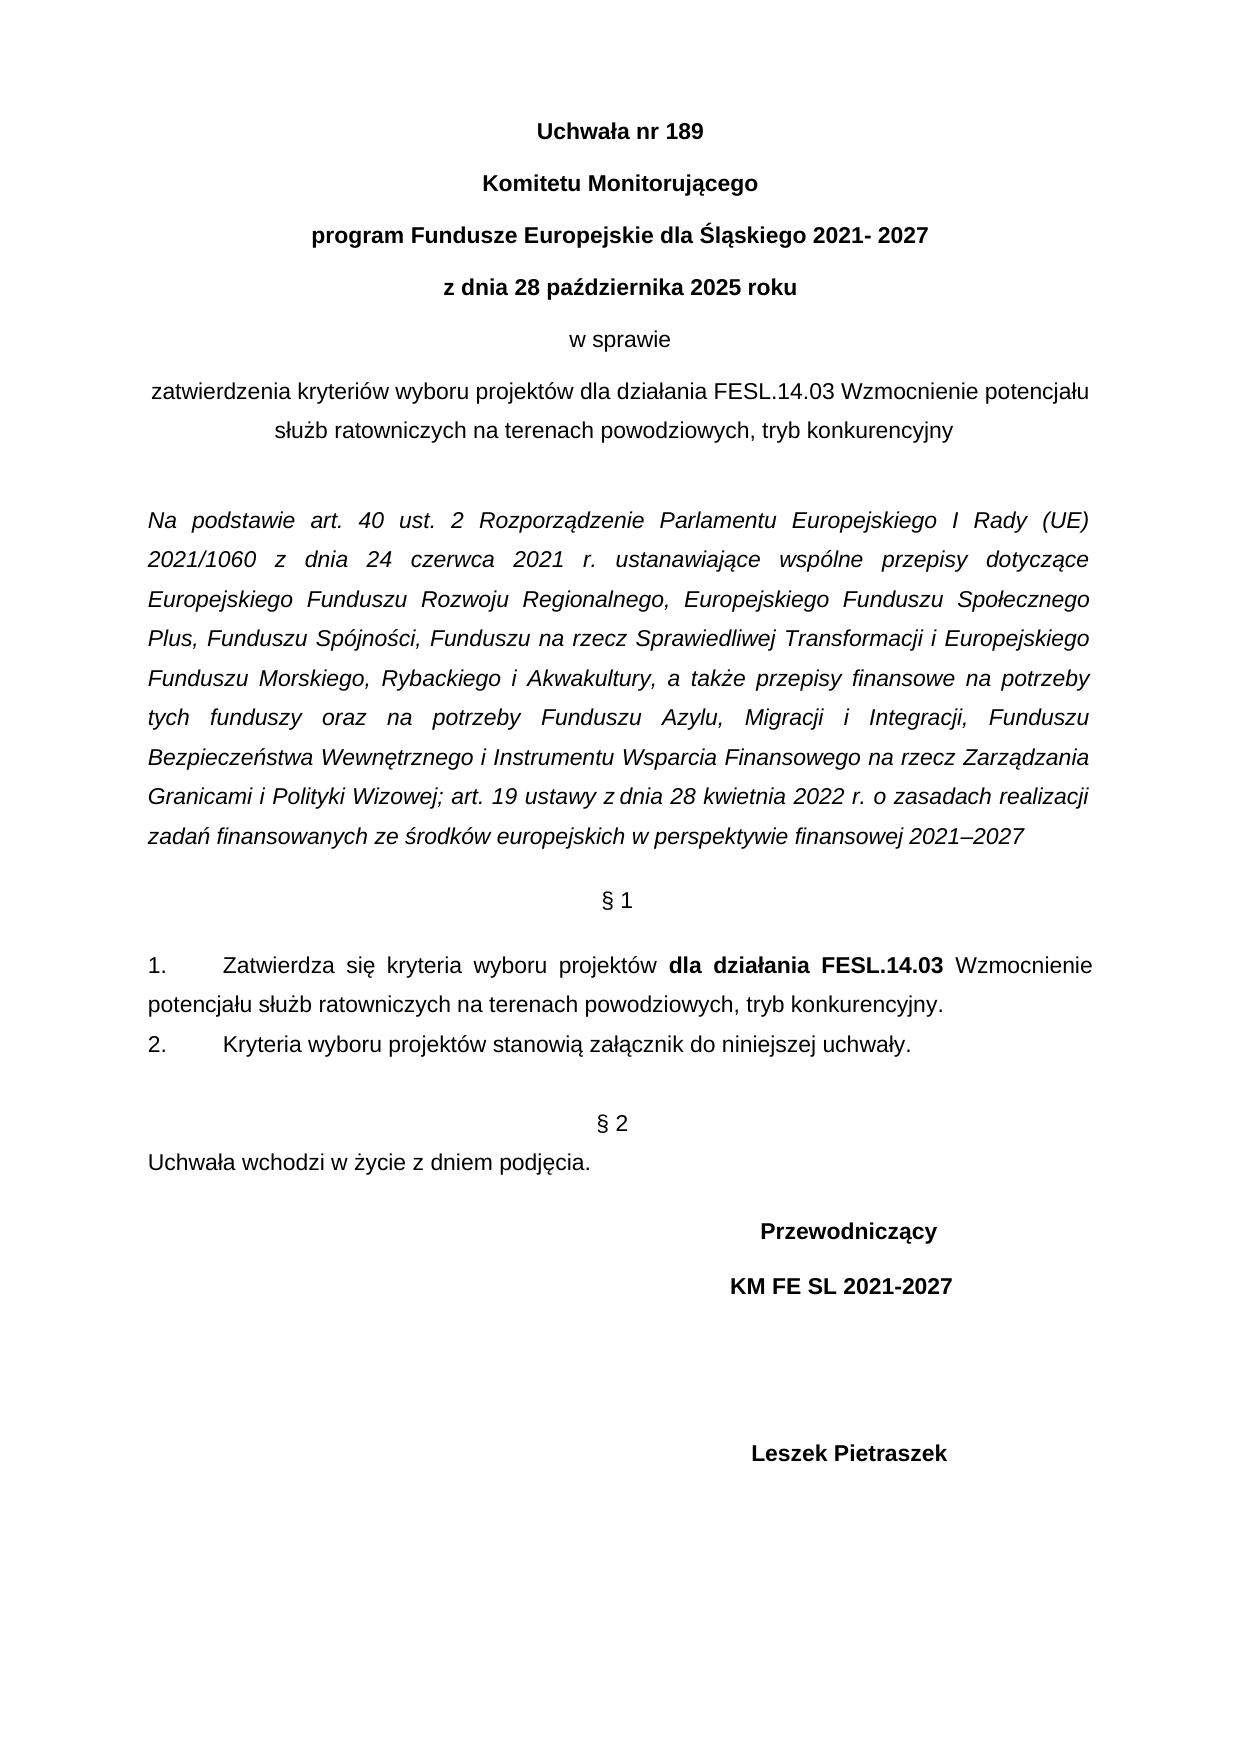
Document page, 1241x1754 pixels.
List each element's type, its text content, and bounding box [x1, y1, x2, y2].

text § 2 [516, 1110, 1092, 1136]
text Uchwała wchodzi w życie z dniem podjęcia. [148, 1149, 1092, 1176]
text z dnia 28 października 2025 roku [148, 274, 1092, 300]
text Komitetu Monitorującego [148, 170, 1092, 196]
text program Fundusze Europejskie dla Śląskiego 2021- 2027 [148, 222, 1092, 248]
list Zatwierdza się kryteria wyboru projektów dla działania FESL.14.03 Wzmocnienie potencjału służb ratowniczych na terenach powodziowych, tryb konkurencyjny. [148, 952, 1092, 1018]
text Przewodniczący [738, 1218, 960, 1244]
text Na podstawie art. 40 ust. 2 Rozporządzenie Parlamentu Europejskiego I Rady (UE) 2021/1060 z dnia 24 czerwca 2021 r. ustanawiające wspólne przepisy dotyczące Europejskiego Funduszu Rozwoju Regionalnego, Europejskiego Funduszu Społecznego Plus, Funduszu Spójności, Funduszu na rzecz Sprawiedliwej Transformacji i Europejskiego Funduszu Morskiego, Rybackiego i Akwakultury, a także przepisy finansowe na potrzeby tych funduszy oraz na potrzeby Funduszu Azylu, Migracji i Integracji, Funduszu Bezpieczeństwa Wewnętrznego i Instrumentu Wsparcia Finansowego na rzecz Zarządzania Granicami i Polityki Wizowej; art. 19 ustawy z dnia 28 kwietnia 2022 r. o zasadach realizacji zadań finansowanych ze środków europejskich w perspektywie finansowej 2021–2027 [148, 507, 1092, 849]
text KM FE SL 2021-2027 [590, 1273, 1092, 1300]
text zatwierdzenia kryteriów wyboru projektów dla działania FESL.14.03 Wzmocnienie potencjału służb ratowniczych na terenach powodziowych, tryb konkurencyjny [148, 378, 1092, 444]
text Leszek Pietraszek [606, 1440, 1092, 1466]
text § 1 [148, 887, 1092, 914]
text w sprawie [148, 326, 1092, 352]
list Kryteria wyboru projektów stanowią załącznik do niniejszej uchwały. [148, 1031, 1092, 1057]
text Uchwała nr 189 [148, 118, 1092, 144]
